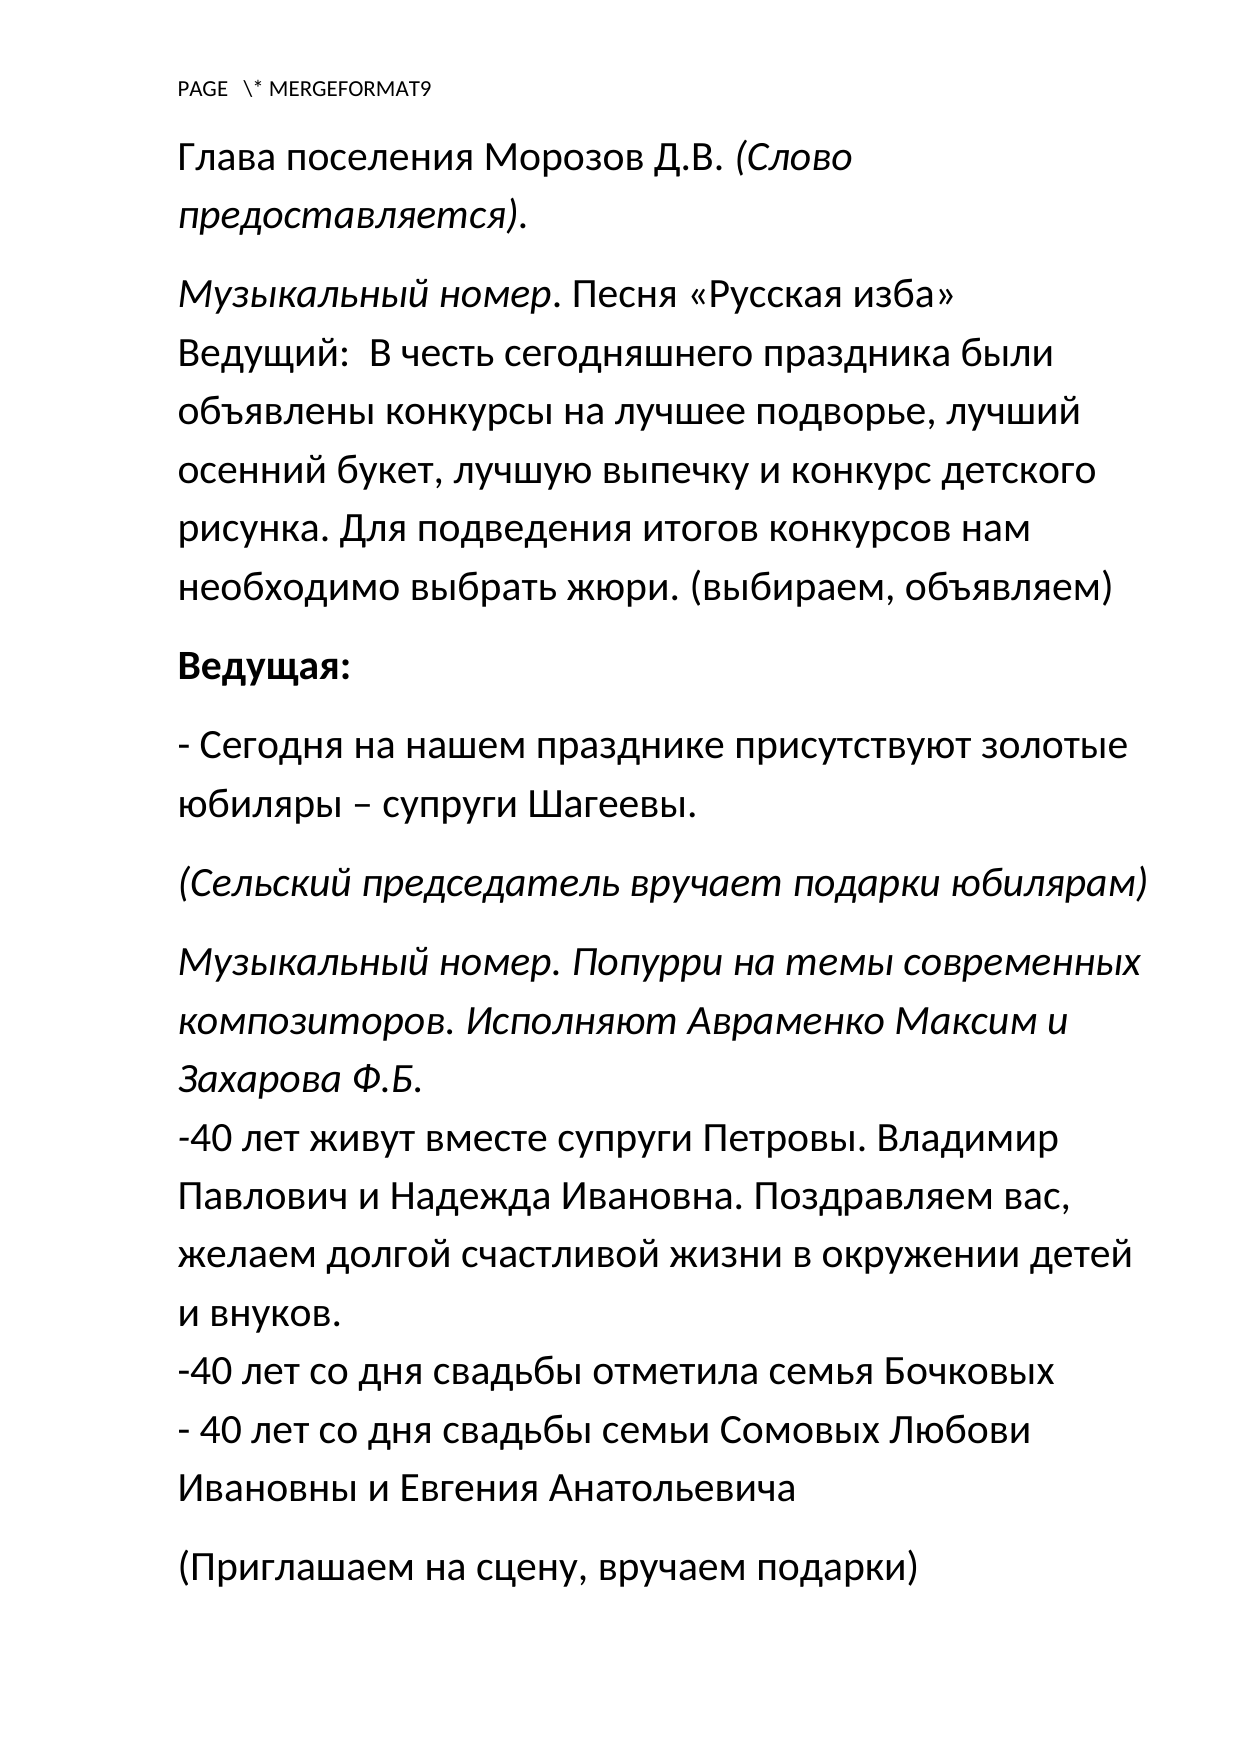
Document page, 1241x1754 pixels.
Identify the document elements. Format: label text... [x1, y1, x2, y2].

text (Приглашаем на сцену, вручаем подарки) [177, 1540, 1152, 1591]
text Музыкальный номер. Песня «Русская изба» Ведущий: В честь сегодняшнего праздника были объявлены конкурсы на лучшее подворье, лучший осенний букет, лучшую выпечку и конкурс детского рисунка. Для подведения итогов конкурсов нам необходимо выбрать жюри. (выбираем, объявляем) [177, 267, 1152, 611]
text (Сельский председатель вручает подарки юбилярам) [177, 856, 1152, 907]
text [177, 130, 1152, 239]
text - Сегодня на нашем празднике присутствуют золотые юбиляры – супруги Шагеевы. [177, 718, 1152, 827]
text Музыкальный номер. Попурри на темы современных композиторов. Исполняют Авраменко Максим и Захарова Ф.Б. -40 лет живут вместе супруги Петровы. Владимир Павлович и Надежда Ивановна. Поздравляем вас, желаем долгой счастливой жизни в окружении детей и внуков. -40 лет со дня свадьбы отметила семья Бочковых - 40 лет со дня свадьбы семьи Сомовых Любови Ивановны и Евгения Анатольевича [177, 935, 1152, 1512]
text Ведущая: [177, 639, 1152, 690]
